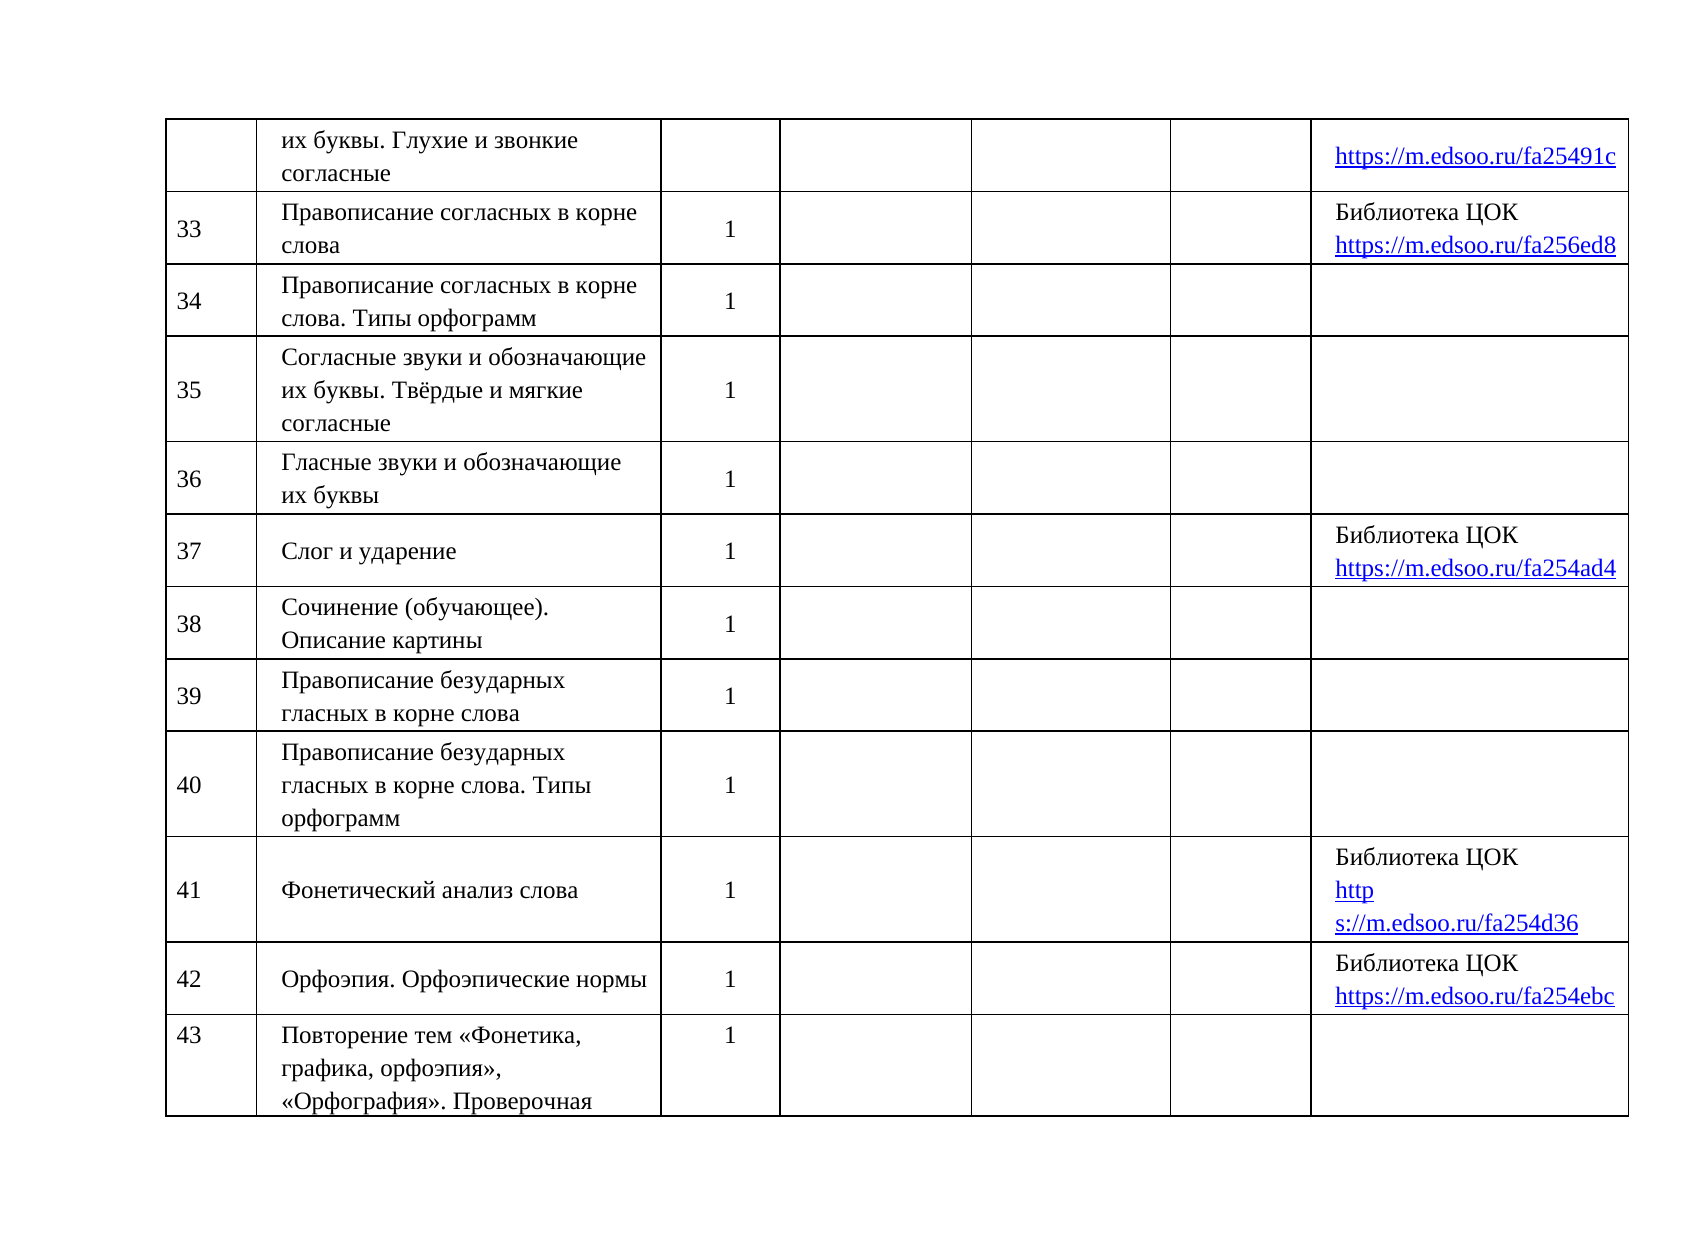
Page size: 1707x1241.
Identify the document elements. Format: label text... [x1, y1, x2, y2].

table_cell [1312, 587, 1628, 658]
table_cell [1171, 943, 1310, 1013]
table_cell [1171, 337, 1310, 441]
table_cell [1312, 1015, 1628, 1115]
table_cell [972, 943, 1170, 1013]
table_cell [972, 265, 1170, 335]
table_cell Правописание безударных гласных в корне слова [257, 660, 660, 730]
table_cell [972, 732, 1170, 836]
table_cell 1 [662, 337, 779, 441]
table_cell 37 [167, 515, 256, 586]
table_cell 38 [167, 587, 256, 658]
table_cell [1312, 660, 1628, 730]
table_cell 1 [662, 192, 779, 263]
table_cell 35 [167, 337, 256, 441]
table_cell Правописание безударных гласных в корне слова. Типы орфограмм [257, 732, 660, 836]
table_cell Правописание согласных в корне слова. Типы орфограмм [257, 265, 660, 335]
table_cell 1 [662, 837, 779, 941]
table_cell [972, 442, 1170, 513]
table_cell [1171, 660, 1310, 730]
table_cell [1171, 265, 1310, 335]
table_cell [781, 515, 971, 586]
table_cell 1 [662, 265, 779, 335]
table_cell [1171, 1015, 1310, 1115]
table_cell [781, 1015, 971, 1115]
table_cell [972, 587, 1170, 658]
table_cell [972, 515, 1170, 586]
table_cell [1171, 587, 1310, 658]
table_cell [781, 265, 971, 335]
table_cell [1171, 732, 1310, 836]
table_cell [781, 337, 971, 441]
table_cell Библиотека ЦОК https://m.edsoo.ru/fa256ed8 [1312, 192, 1628, 263]
table_cell 1 [662, 943, 779, 1013]
table_cell 1 [662, 587, 779, 658]
table_cell 43 [167, 1015, 256, 1115]
table_cell [1171, 192, 1310, 263]
table_cell [781, 442, 971, 513]
table_cell [781, 943, 971, 1013]
table_cell Орфоэпия. Орфоэпические нормы [257, 943, 660, 1013]
table_cell [781, 660, 971, 730]
table_cell [972, 660, 1170, 730]
table_cell Библиотека ЦОК https://m.edsoo.ru/fa254ebc [1312, 943, 1628, 1013]
table_cell [1312, 732, 1628, 836]
table_cell 1 [662, 732, 779, 836]
table_cell 1 [662, 442, 779, 513]
table_cell Библиотека ЦОК https://m.edsoo.ru/fa254d36 [1312, 837, 1628, 941]
table_cell [1171, 515, 1310, 586]
table_cell Фонетический анализ слова [257, 837, 660, 941]
table_cell 1 [662, 660, 779, 730]
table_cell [257, 120, 660, 191]
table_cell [257, 1015, 660, 1115]
table_cell 36 [167, 442, 256, 513]
table_cell 39 [167, 660, 256, 730]
table_cell [1312, 265, 1628, 335]
table_cell Гласные звуки и обозначающие их буквы [257, 442, 660, 513]
table_cell [972, 837, 1170, 941]
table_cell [1312, 120, 1628, 191]
table_cell [781, 587, 971, 658]
table_cell 1 [662, 1015, 779, 1115]
table_cell Сочинение (обучающее). Описание картины [257, 587, 660, 658]
table_cell [1171, 442, 1310, 513]
table_cell [1312, 337, 1628, 441]
table_cell [781, 192, 971, 263]
table_cell Согласные звуки и обозначающие их буквы. Твёрдые и мягкие согласные [257, 337, 660, 441]
table_cell [781, 732, 971, 836]
table_cell 1 [662, 515, 779, 586]
table_cell [781, 837, 971, 941]
table_cell Библиотека ЦОК https://m.edsoo.ru/fa254ad4 [1312, 515, 1628, 586]
table_cell [972, 1015, 1170, 1115]
table_cell [972, 120, 1170, 191]
table_cell [972, 337, 1170, 441]
table_cell 1 [662, 120, 779, 191]
table_cell 33 [167, 192, 256, 263]
table_cell [781, 120, 971, 191]
table_cell [1312, 442, 1628, 513]
table_cell [1171, 120, 1310, 191]
table_cell 42 [167, 943, 256, 1013]
table_cell 41 [167, 837, 256, 941]
table_cell [972, 192, 1170, 263]
table_cell Правописание согласных в корне слова [257, 192, 660, 263]
table_cell [1171, 837, 1310, 941]
table_cell 32 [167, 120, 256, 191]
table_cell 34 [167, 265, 256, 335]
table_cell Слог и ударение [257, 515, 660, 586]
table_cell 40 [167, 732, 256, 836]
